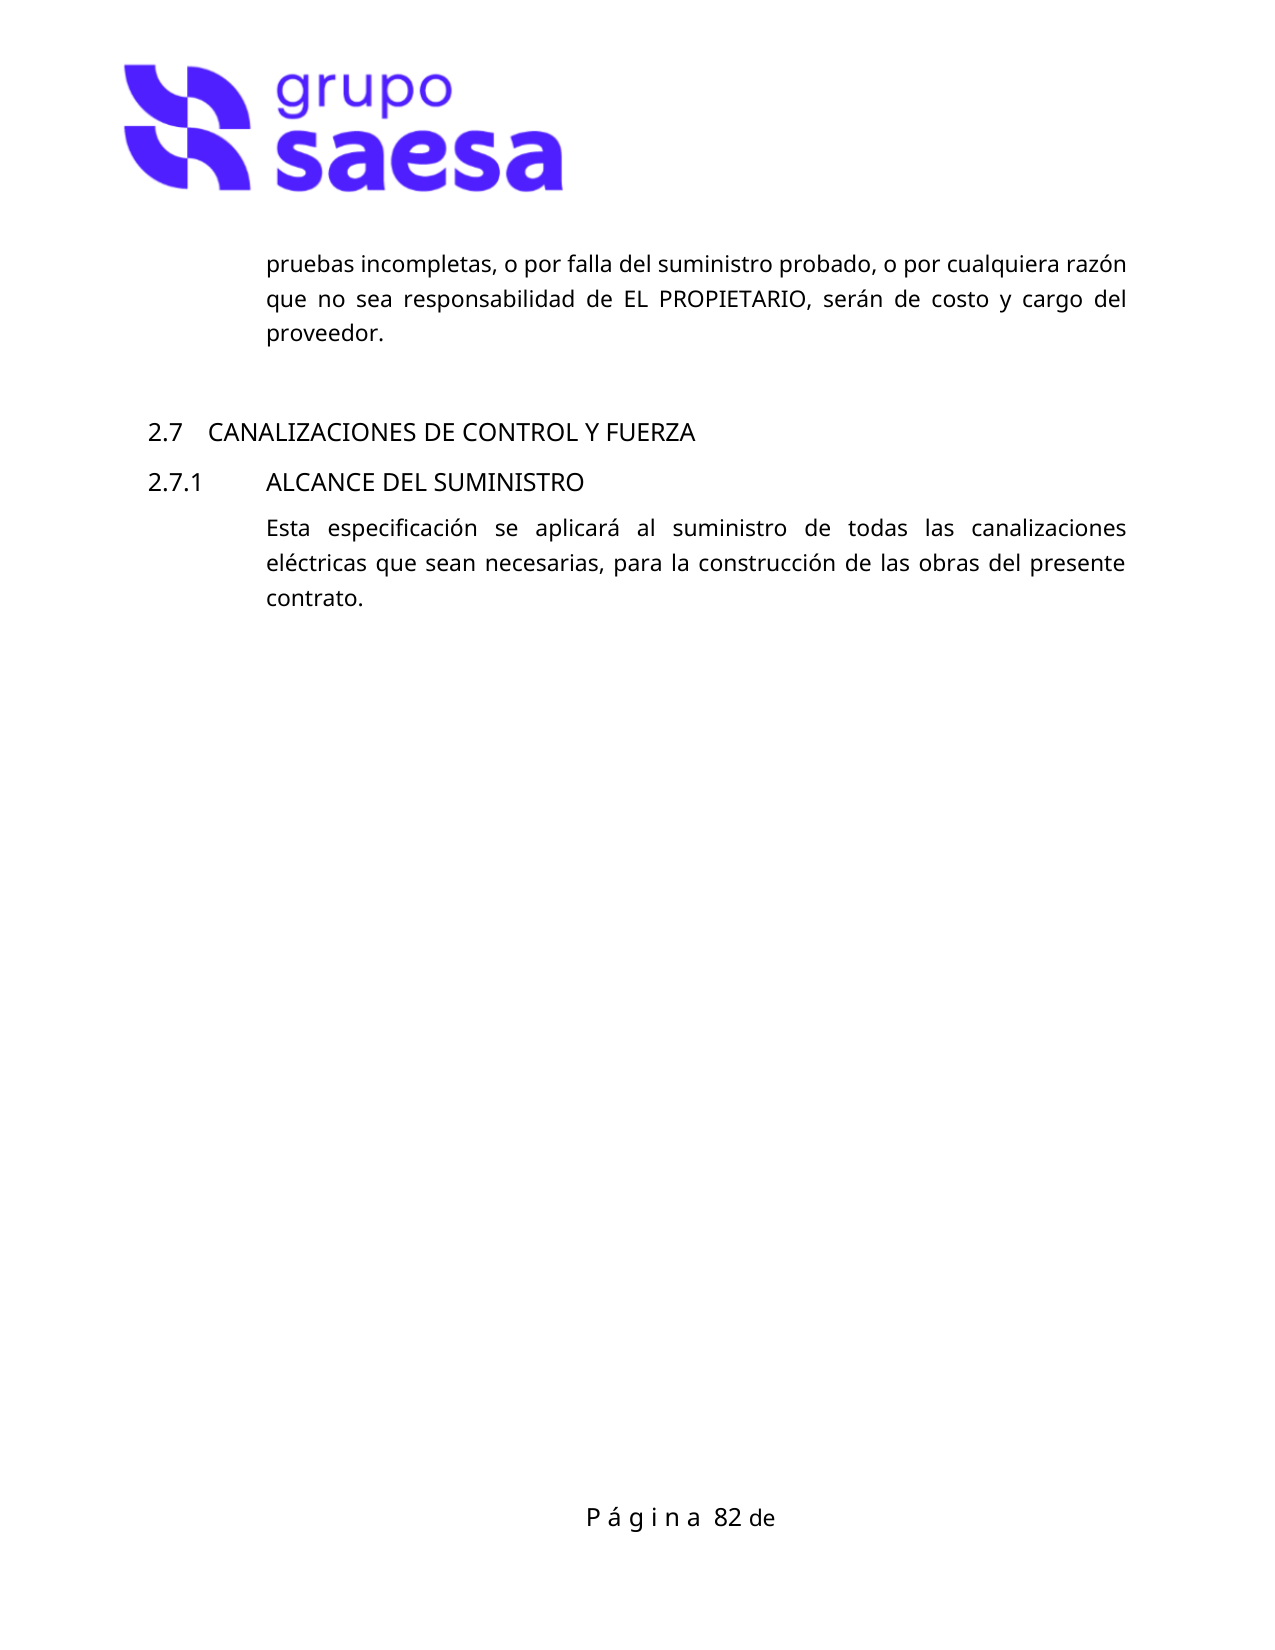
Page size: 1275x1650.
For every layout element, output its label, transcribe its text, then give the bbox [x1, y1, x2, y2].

subtitle ALCANCE DEL SUMINISTRO [148, 465, 1162, 499]
subtitle CANALIZACIONES DE CONTROL Y FUERZA [148, 415, 1162, 449]
text Esta especificación se aplicará al suministro de todas las canalizaciones eléctricas que sean necesarias, para la construcción de las obras del presente contrato. [266, 512, 1127, 613]
picture [112, 55, 569, 196]
